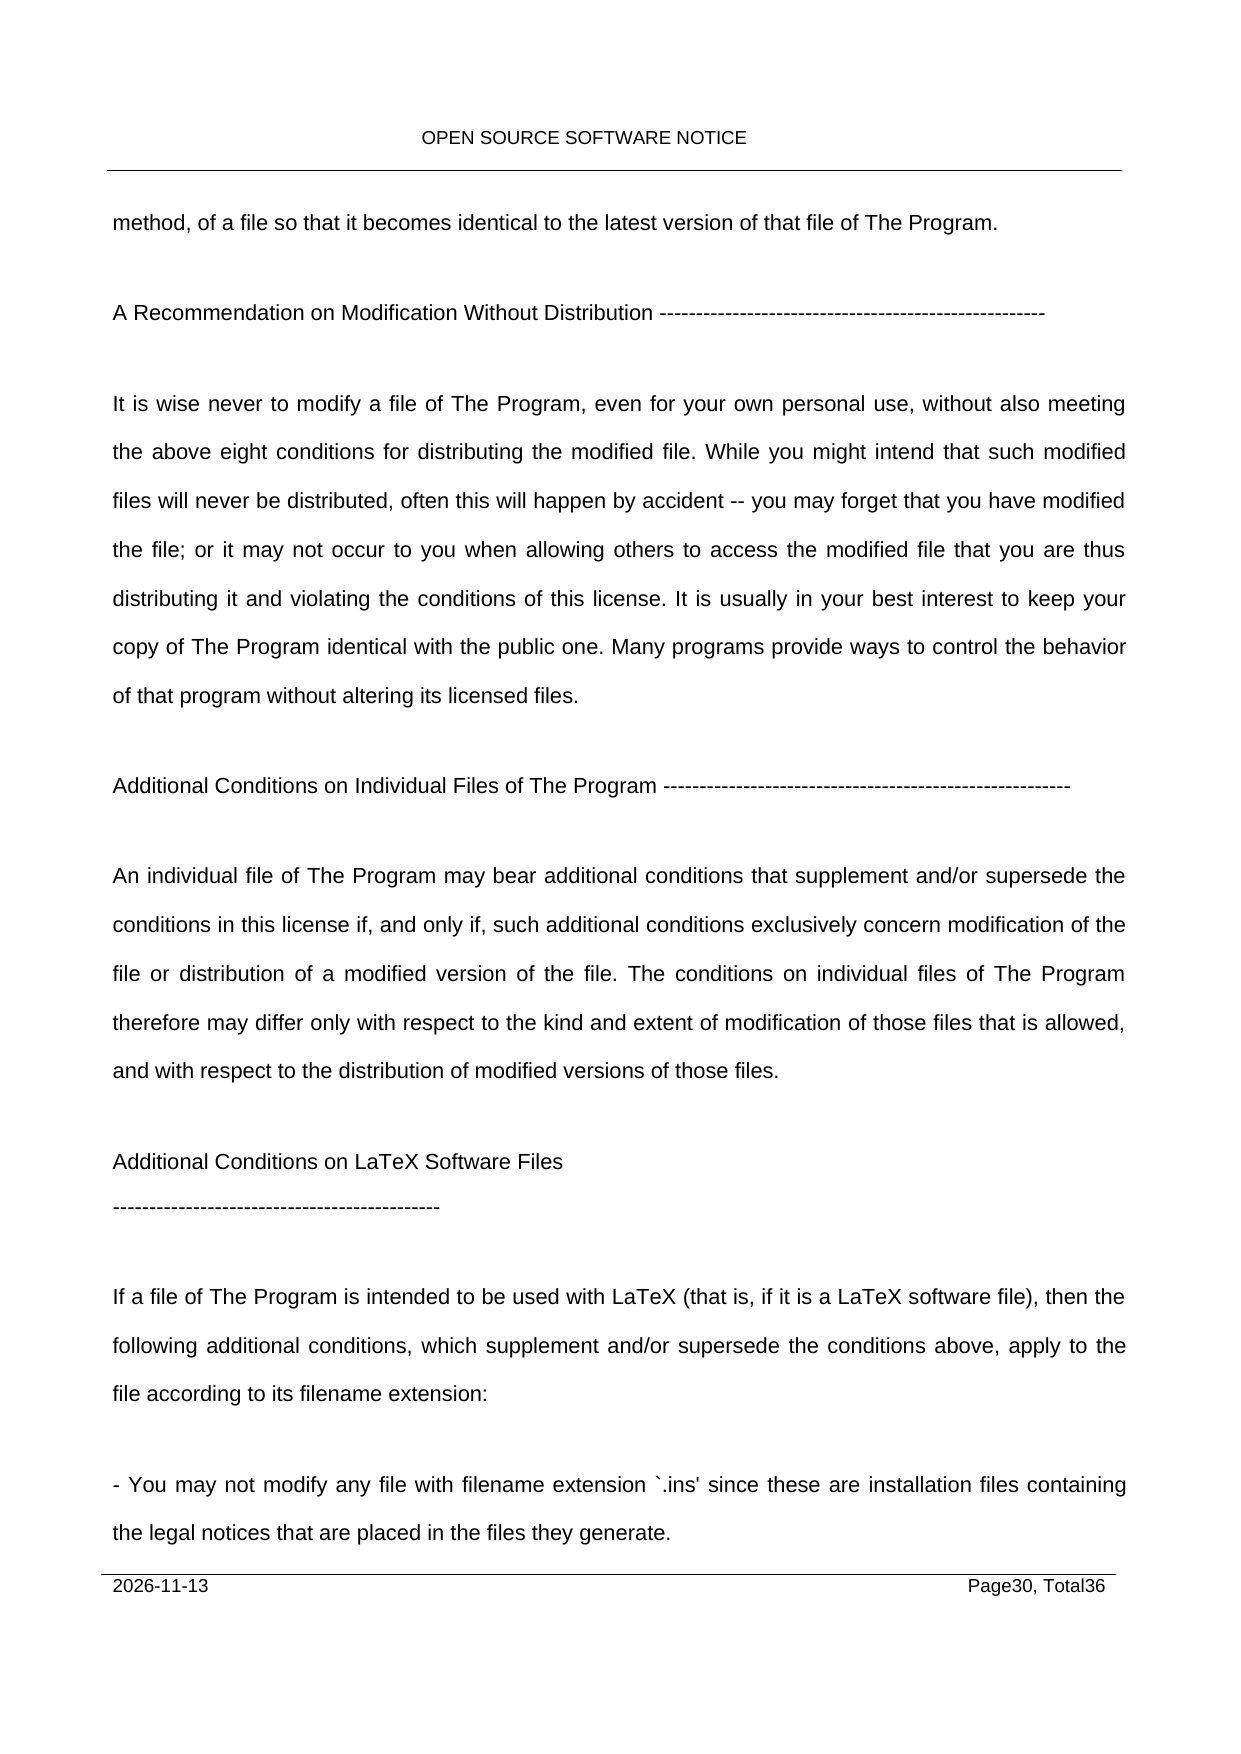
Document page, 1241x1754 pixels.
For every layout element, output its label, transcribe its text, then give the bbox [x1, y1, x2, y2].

text If a file of The Program is intended to be used with LaTeX (that is, if it is a LaTeX software file), then the following additional conditions, which supplement and/or supersede the conditions above, apply to the file according to its filename extension: [112, 1280, 1128, 1410]
text - You may not modify any file with filename extension `.ins' since these are installation files containing the legal notices that are placed in the files they generate. [112, 1468, 1128, 1549]
text Additional Conditions on LaTeX Software Files [112, 1145, 1128, 1177]
text An individual file of The Program may bear additional conditions that supplement and/or supersede the conditions in this license if, and only if, such additional conditions exclusively concern modification of the file or distribution of a modified version of the file. The conditions on individual files of The Program therefore may differ only with respect to the kind and extent of modification of those files that is allowed, and with respect to the distribution of modified versions of those files. [112, 860, 1128, 1087]
text It is wise never to modify a file of The Program, even for your own personal use, without also meeting the above eight conditions for distributing the modified file. While you might intend that such modified files will never be distributed, often this will happen by accident -- you may forget that you have modified the file; or it may not occur to you when allowing others to access the modified file that you are thus distributing it and violating the conditions of this license. It is usually in your best interest to keep your copy of The Program identical with the public one. Many programs provide ways to control the behavior of that program without altering its licensed files. [112, 387, 1128, 712]
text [112, 206, 1128, 239]
text A Recommendation on Modification Without Distribution ----------------------------------------------------- [112, 297, 1128, 329]
text Additional Conditions on Individual Files of The Program -------------------------------------------------------- [112, 769, 1128, 802]
text --------------------------------------------- [112, 1190, 1128, 1222]
